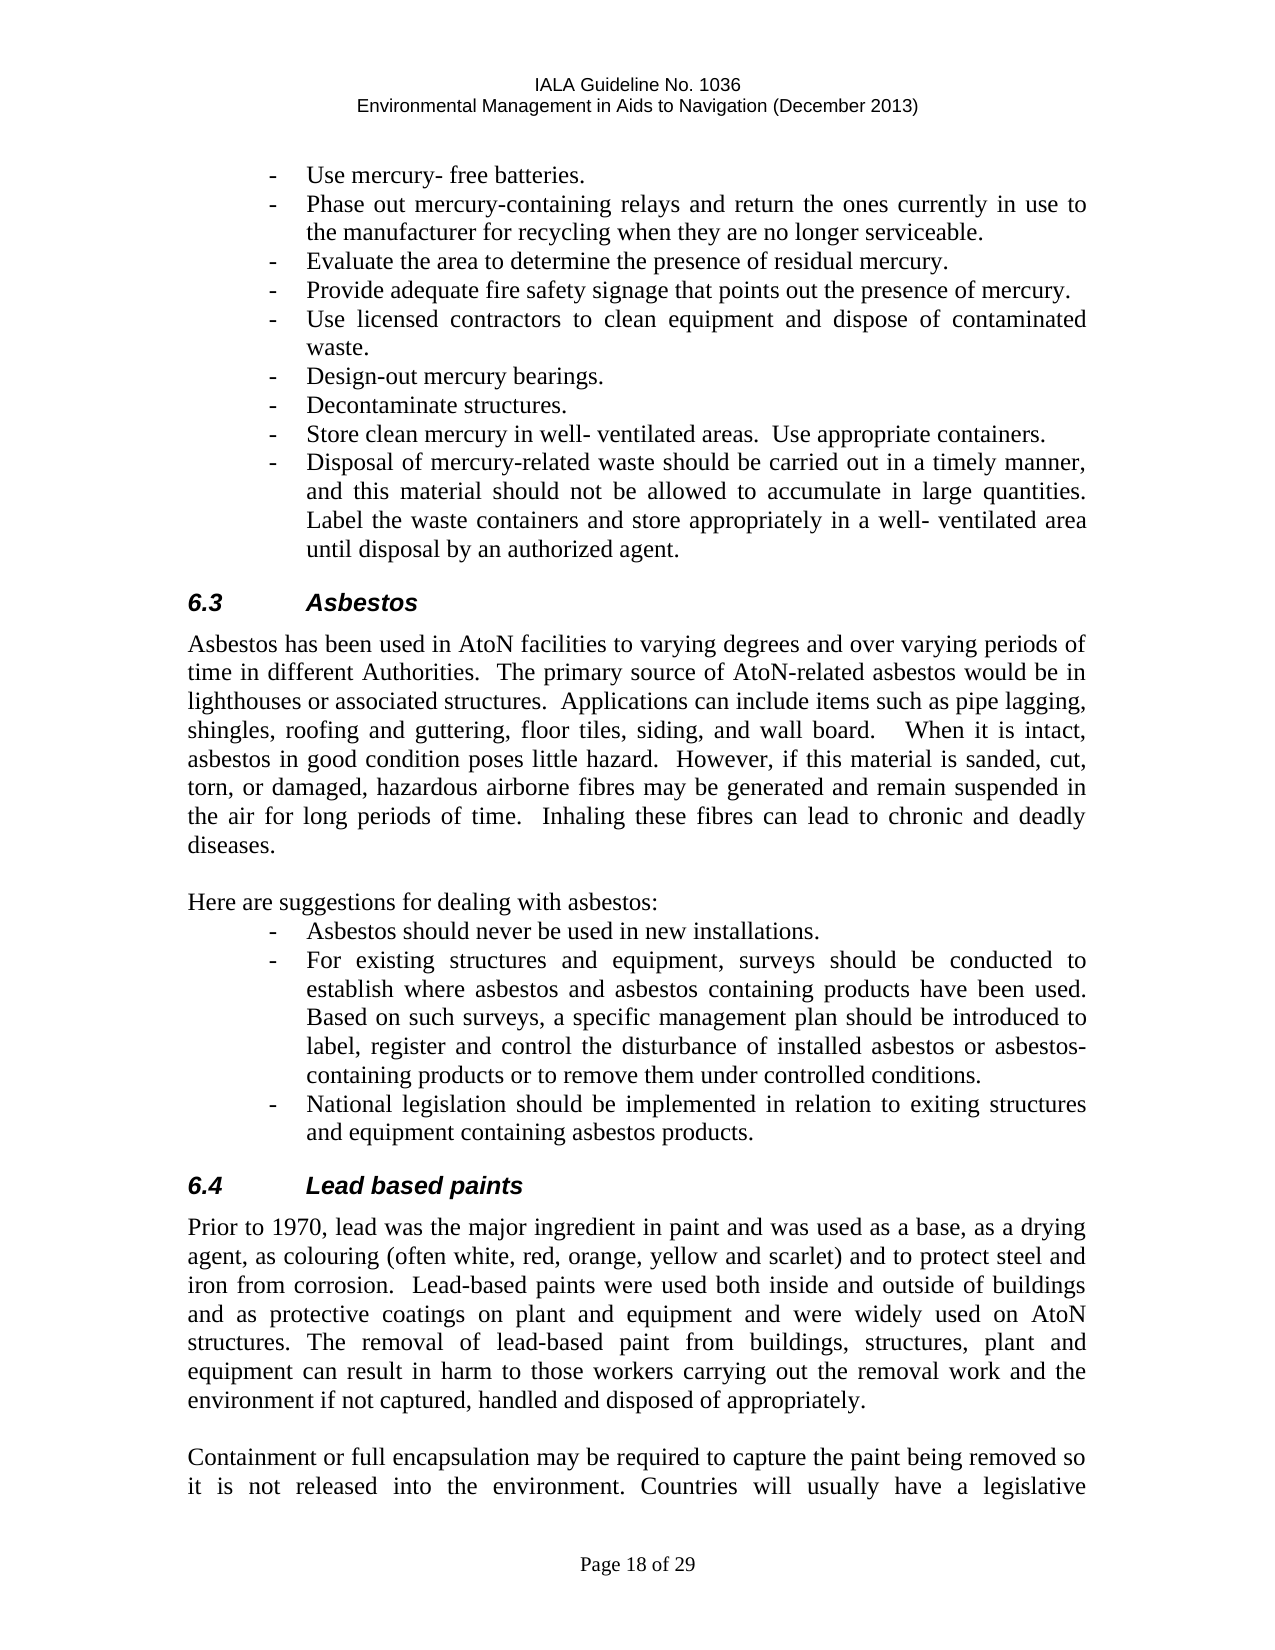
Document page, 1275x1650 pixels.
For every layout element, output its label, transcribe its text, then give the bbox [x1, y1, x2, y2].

text Asbestos has been used in AtoN facilities to varying degrees and over varying periods of time in different Authorities. The primary source of AtoN-related asbestos would be in lighthouses or associated structures. Applications can include items such as pipe lagging, shingles, roofing and guttering, floor tiles, siding, and wall board. When it is intact, asbestos in good condition poses little hazard. However, if this material is sanded, cut, torn, or damaged, hazardous airborne fibres may be generated and remain suspended in the air for long periods of time. Inhaling these fibres can lead to chronic and deadly diseases. [187, 629, 1087, 859]
subtitle Lead based paints [187, 1171, 1087, 1200]
list For existing structures and equipment, surveys should be conducted to establish where asbestos and asbestos containing products have been used. Based on such surveys, a specific management plan should be introduced to label, register and control the disturbance of installed asbestos or asbestos-containing products or to remove them under controlled conditions. [269, 945, 1087, 1089]
list Store clean mercury in well- ventilated areas. Use appropriate containers. [269, 419, 1087, 447]
list Provide adequate fire safety signage that points out the presence of mercury. [269, 275, 1087, 304]
list Evaluate the area to determine the presence of residual mercury. [269, 246, 1087, 275]
list Disposal of mercury-related waste should be carried out in a timely manner, and this material should not be allowed to accumulate in large quantities. Label the waste containers and store appropriately in a well- ventilated area until disposal by an authorized agent. [269, 447, 1087, 562]
list National legislation should be implemented in relation to exiting structures and equipment containing asbestos products. [269, 1089, 1087, 1146]
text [187, 1442, 1087, 1500]
subtitle Asbestos [187, 587, 1087, 616]
list Phase out mercury-containing relays and return the ones currently in use to the manufacturer for recycling when they are no longer serviceable. [269, 189, 1087, 246]
list Design-out mercury bearings. [269, 361, 1087, 390]
list Use mercury- free batteries. [269, 160, 1087, 189]
list Decontaminate structures. [269, 390, 1087, 419]
list Asbestos should never be used in new installations. [269, 916, 1087, 945]
text Here are suggestions for dealing with asbestos: [187, 887, 1087, 916]
list Use licensed contractors to clean equipment and dispose of contaminated waste. [269, 304, 1087, 361]
text Prior to 1970, lead was the major ingredient in paint and was used as a base, as a drying agent, as colouring (often white, red, orange, yellow and scarlet) and to protect steel and iron from corrosion. Lead-based paints were used both inside and outside of buildings and as protective coatings on plant and equipment and were widely used on AtoN structures. The removal of lead-based paint from buildings, structures, plant and equipment can result in harm to those workers carrying out the removal work and the environment if not captured, handled and disposed of appropriately. [187, 1212, 1087, 1414]
